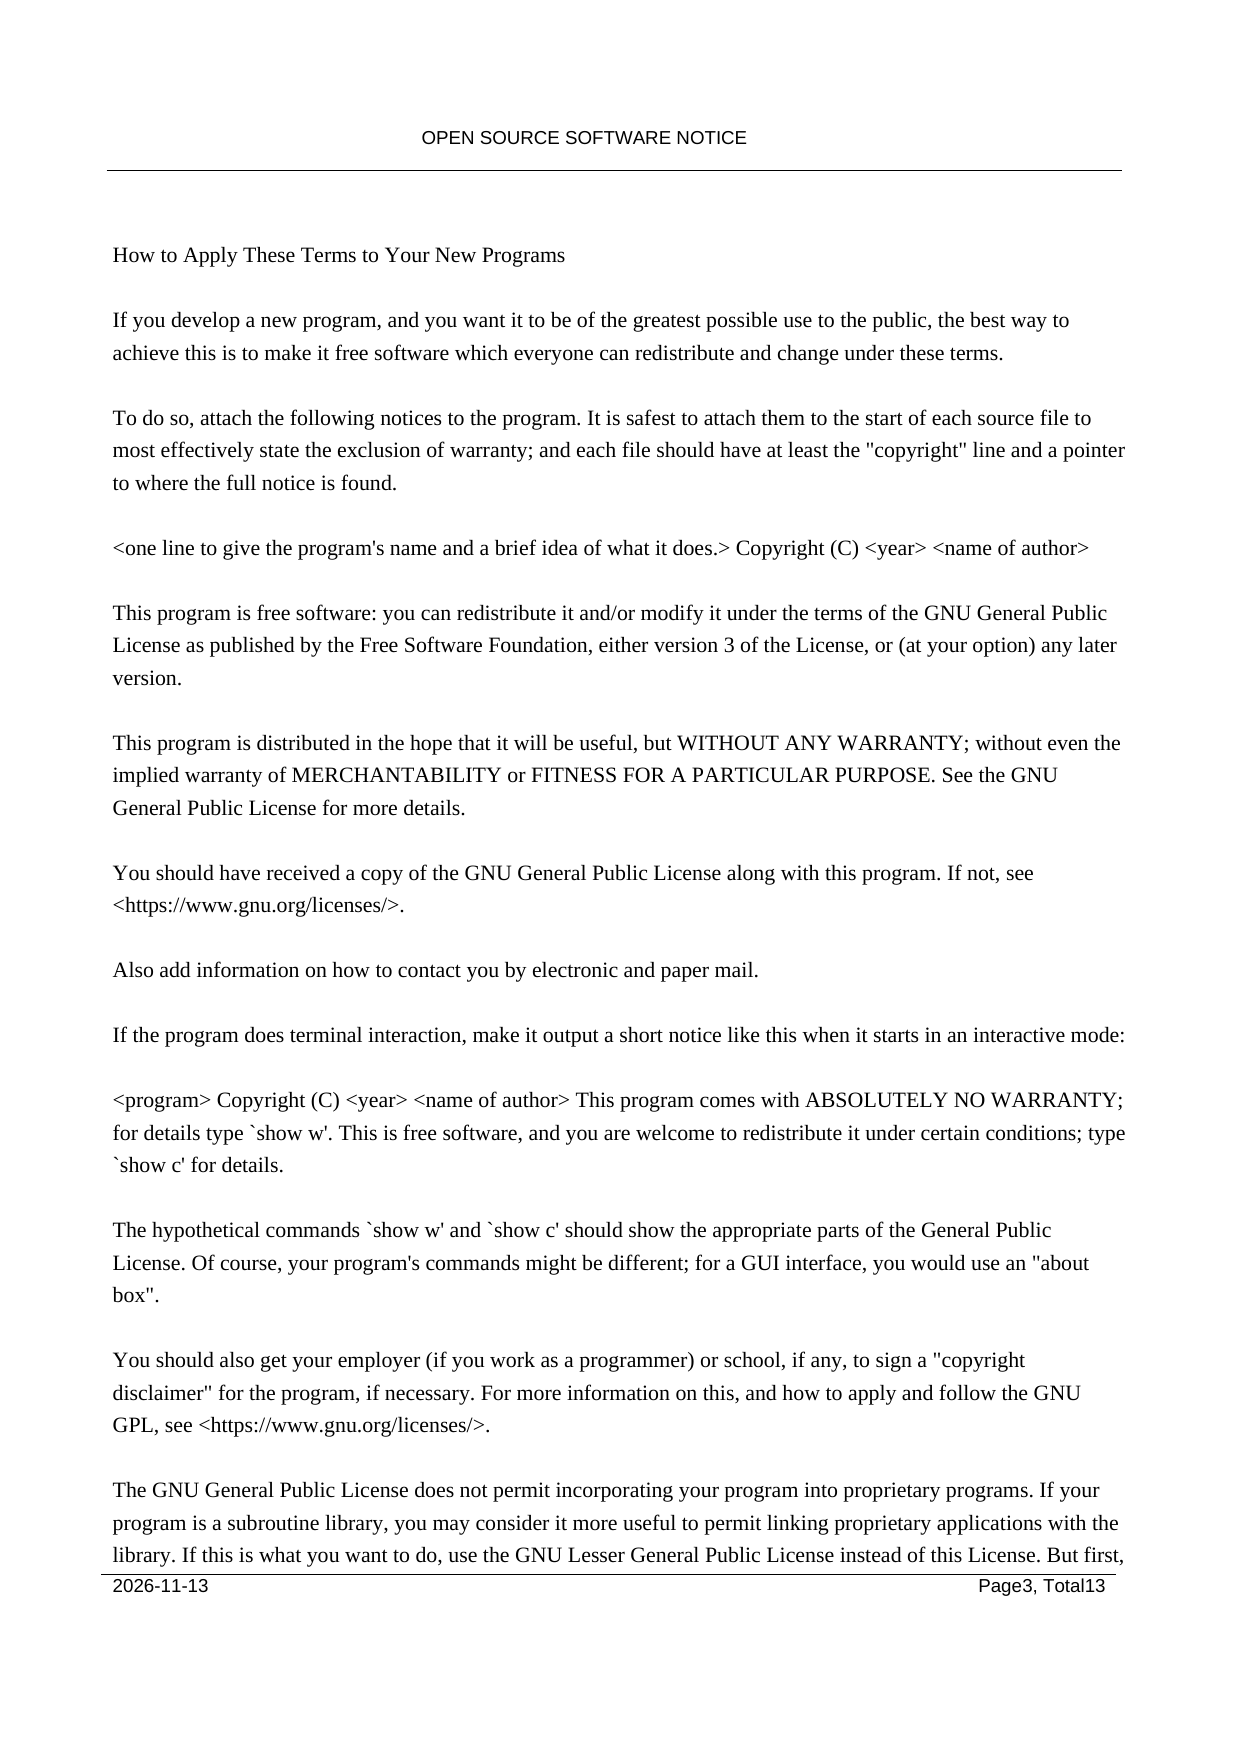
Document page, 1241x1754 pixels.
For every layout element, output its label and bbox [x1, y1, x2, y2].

text [112, 206, 1128, 1571]
